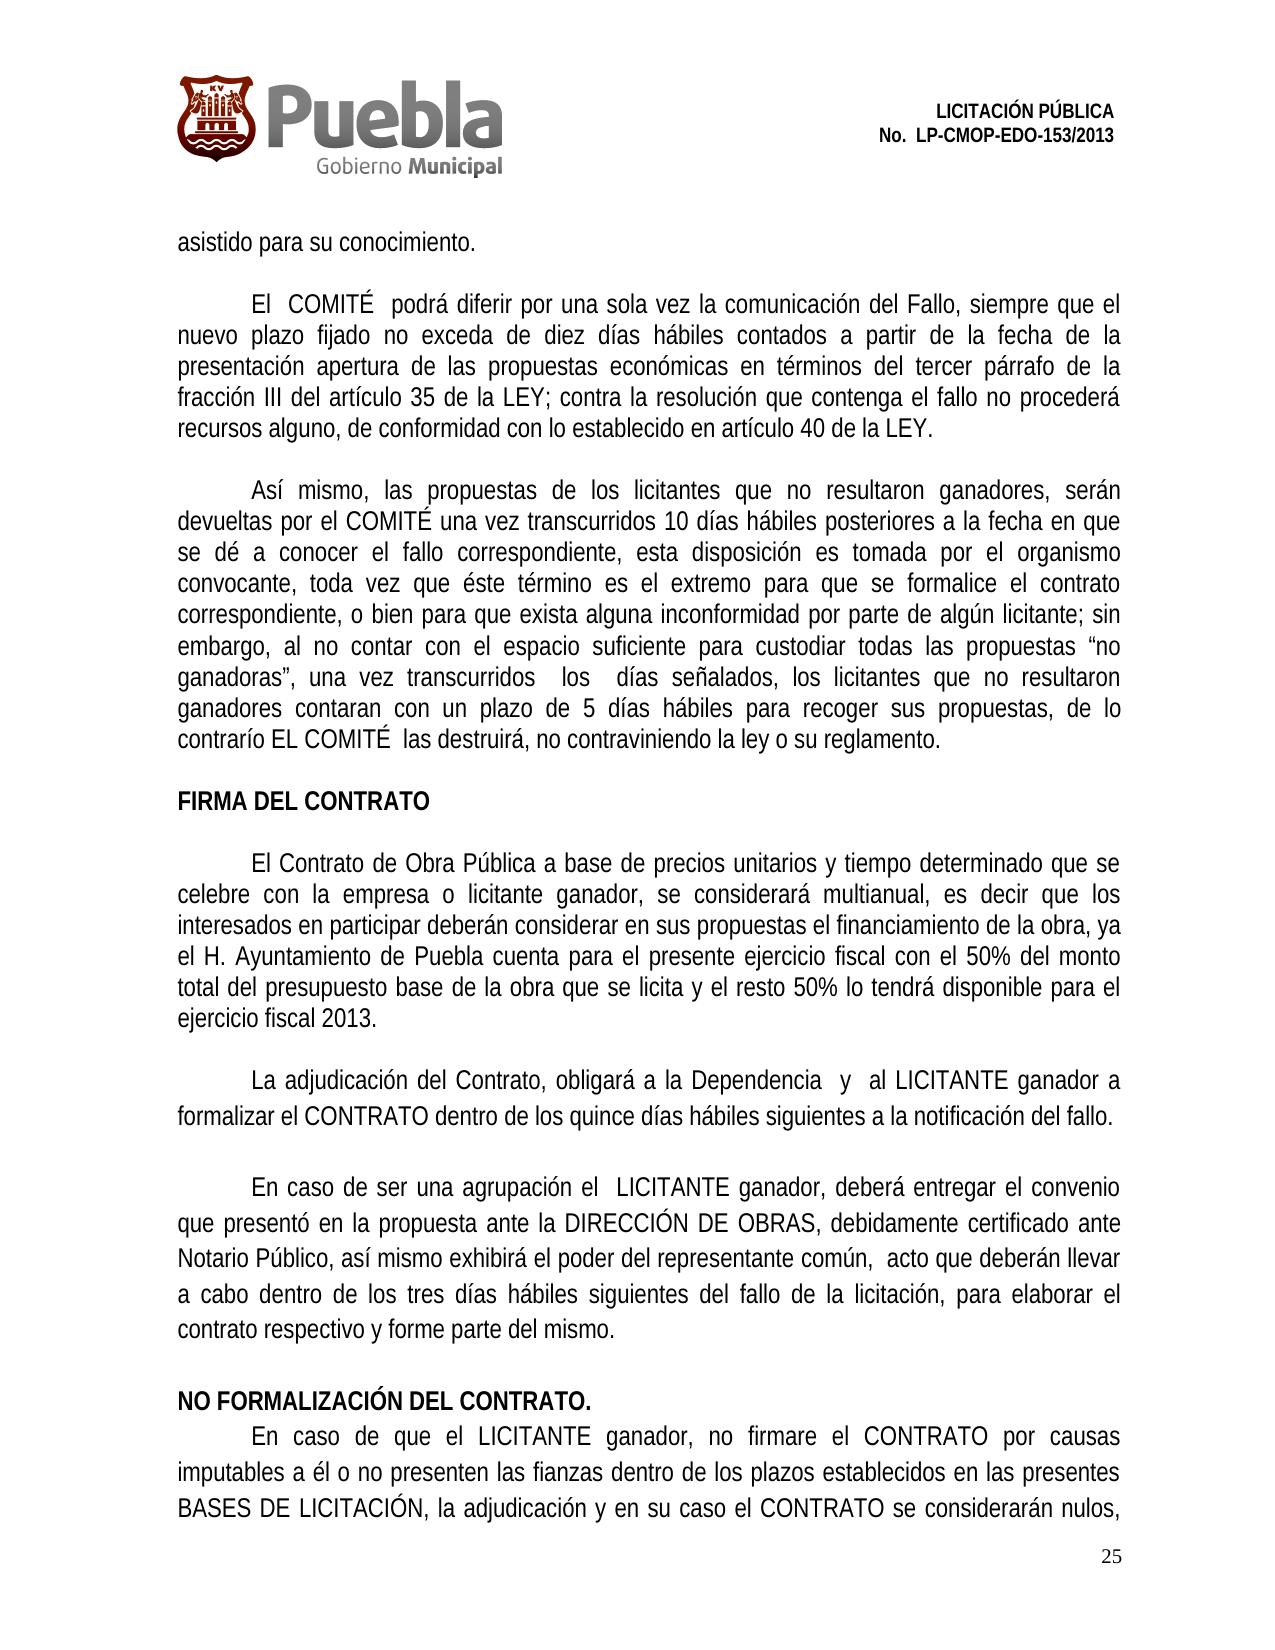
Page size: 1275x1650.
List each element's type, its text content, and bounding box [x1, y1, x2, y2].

text El Contrato de Obra Pública a base de precios unitarios y tiempo determinado que se celebre con la empresa o licitante ganador, se considerará multianual, es decir que los interesados en participar deberán considerar en sus propuestas el financiamiento de la obra, ya el H. Ayuntamiento de Puebla cuenta para el presente ejercicio fiscal con el 50% del monto total del presupuesto base de la obra que se licita y el resto 50% lo tendrá disponible para el ejercicio fiscal 2013. [177, 847, 1122, 1033]
text El COMITÉ podrá diferir por una sola vez la comunicación del Fallo, siempre que el nuevo plazo fijado no exceda de diez días hábiles contados a partir de la fecha de la presentación apertura de las propuestas económicas en términos del tercer párrafo de la fracción III del artículo 35 de la LEY; contra la resolución que contenga el fallo no procederá recursos alguno, de conformidad con lo establecido en artículo 40 de la LEY. [177, 288, 1122, 443]
text La adjudicación del Contrato, obligará a la Dependencia y al LICITANTE ganador a formalizar el CONTRATO dentro de los quince días hábiles siguientes a la notificación del fallo. [177, 1064, 1122, 1131]
text Así mismo, las propuestas de los licitantes que no resultaron ganadores, serán devueltas por el COMITÉ una vez transcurridos 10 días hábiles posteriores a la fecha en que se dé a conocer el fallo correspondiente, esta disposición es tomada por el organismo convocante, toda vez que éste término es el extremo para que se formalice el contrato correspondiente, o bien para que exista alguna inconformidad por parte de algún licitante; sin embargo, al no contar con el espacio suficiente para custodiar todas las propuestas “no ganadoras”, una vez transcurridos los días señalados, los licitantes que no resultaron ganadores contaran con un plazo de 5 días hábiles para recoger sus propuestas, de lo contrarío EL COMITÉ las destruirá, no contraviniendo la ley o su reglamento. [177, 474, 1122, 754]
text En caso de ser una agrupación el LICITANTE ganador, deberá entregar el convenio que presentó en la propuesta ante la DIRECCIÓN DE OBRAS, debidamente certificado ante Notario Público, así mismo exhibirá el poder del representante común, acto que deberán llevar a cabo dentro de los tres días hábiles siguientes del fallo de la licitación, para elaborar el contrato respectivo y forme parte del mismo. [177, 1171, 1122, 1345]
picture [177, 75, 502, 178]
text NO FORMALIZACIÓN DEL CONTRATO. [177, 1385, 1122, 1416]
text FIRMA DEL CONTRATO [177, 785, 1122, 816]
